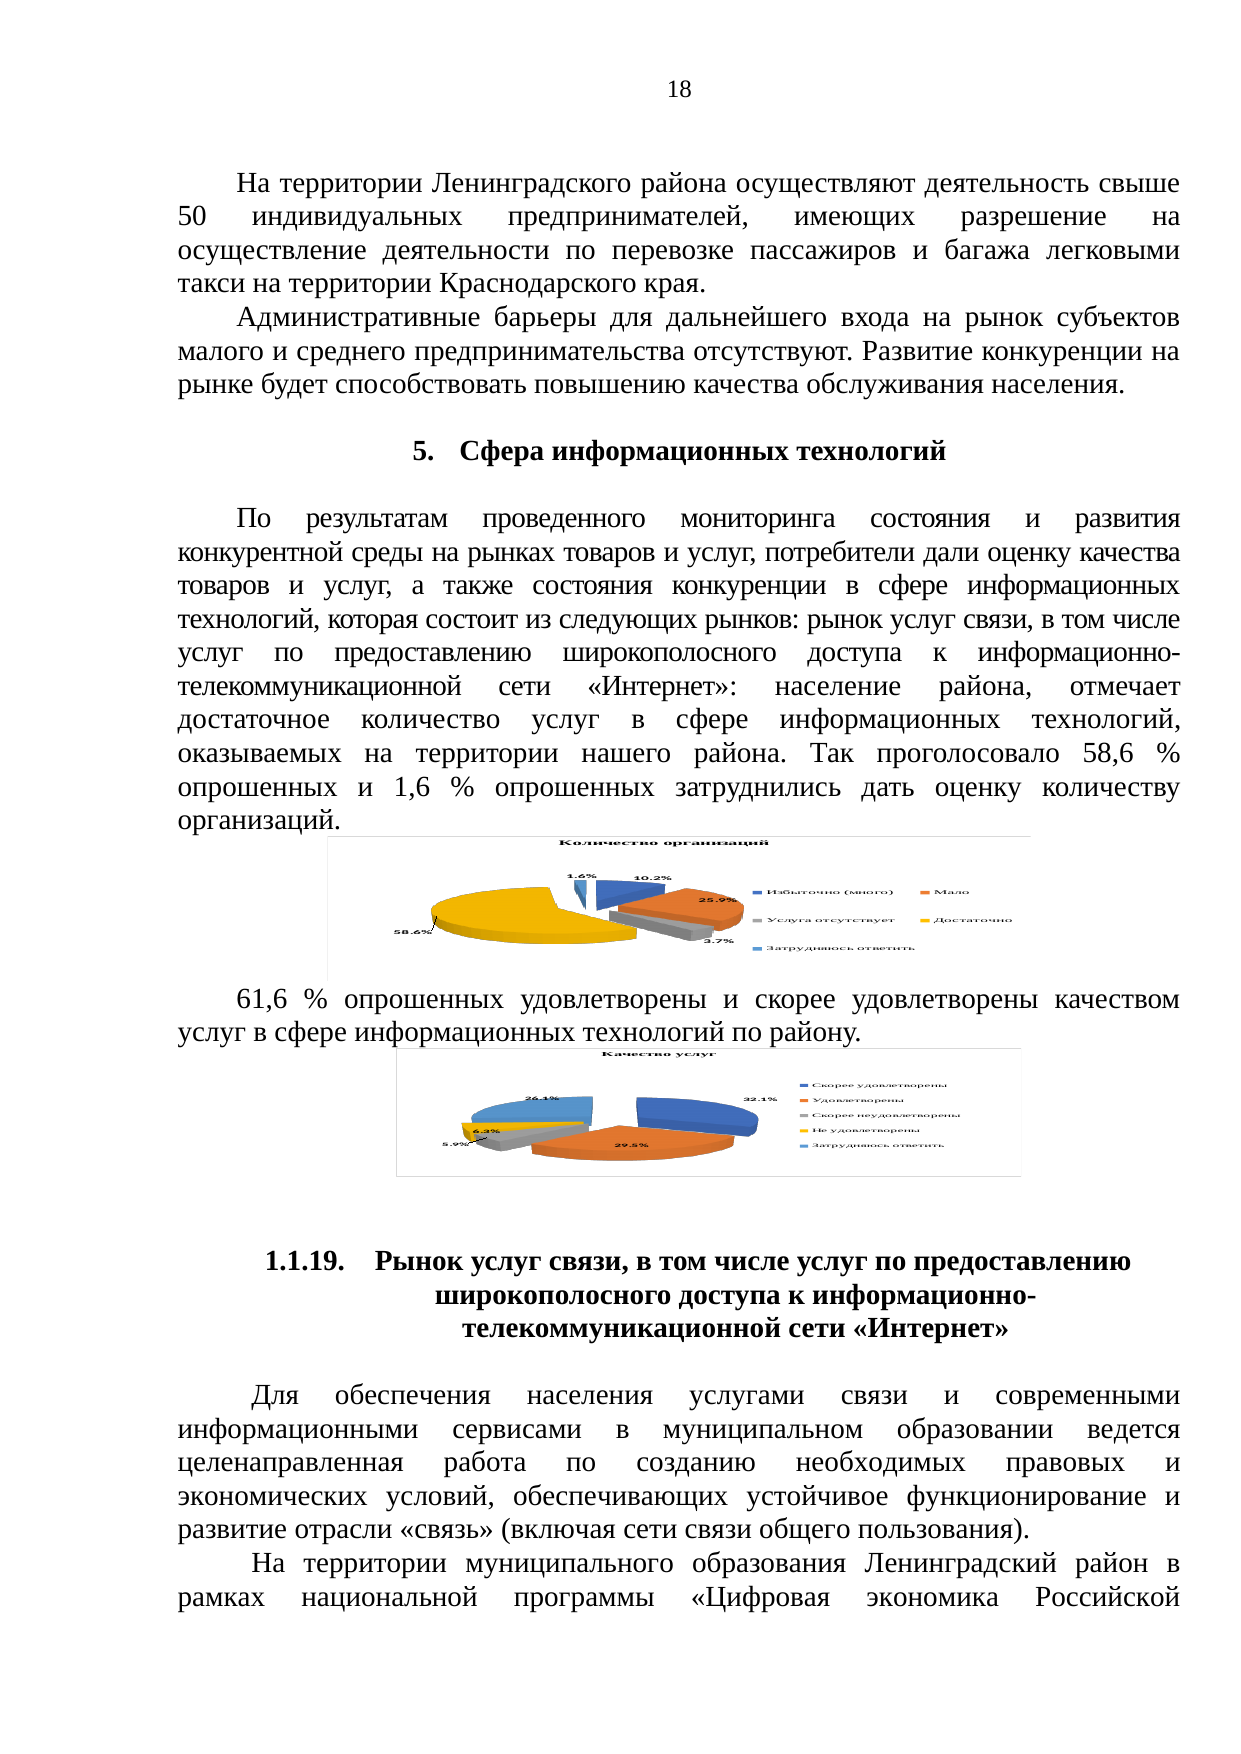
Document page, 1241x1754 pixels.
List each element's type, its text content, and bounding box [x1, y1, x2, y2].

list Рынок услуг связи, в том числе услуг по предоставлению широкополосного доступа к информационно-телекоммуникационной сети «Интернет» [215, 1243, 1181, 1344]
text По результатам проведенного мониторинга состояния и развития конкурентной среды на рынках товаров и услуг, потребители дали оценку качества товаров и услуг, а также состояния конкуренции в сфере информационных технологий, которая состоит из следующих рынков: рынок услуг связи, в том числе услуг по предоставлению широкополосного доступа к информационно-телекоммуникационной сети «Интернет»: население района, отмечает достаточное количество услуг в сфере информационных технологий, оказываемых на территории нашего района. Так проголосовало 58,6 % опрошенных и 1,6 % опрошенных затруднились дать оценку количеству организаций. [177, 500, 1181, 836]
text 61,6 % опрошенных удовлетворены и скорее удовлетворены качеством услуг в сфере информационных технологий по району. [177, 981, 1181, 1048]
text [177, 1545, 1181, 1612]
text На территории Ленинградского района осуществляют деятельность свыше 50 индивидуальных предпринимателей, имеющих разрешение на осуществление деятельности по перевозке пассажиров и багажа легковыми такси на территории Краснодарского края. [177, 165, 1181, 299]
list Сфера информационных технологий [177, 433, 1181, 467]
text Для обеспечения населения услугами связи и современными информационными сервисами в муниципальном образовании ведется целенаправленная работа по созданию необходимых правовых и экономических условий, обеспечивающих устойчивое функционирование и развитие отрасли «связь» (включая сети связи общего пользования). [177, 1377, 1181, 1545]
